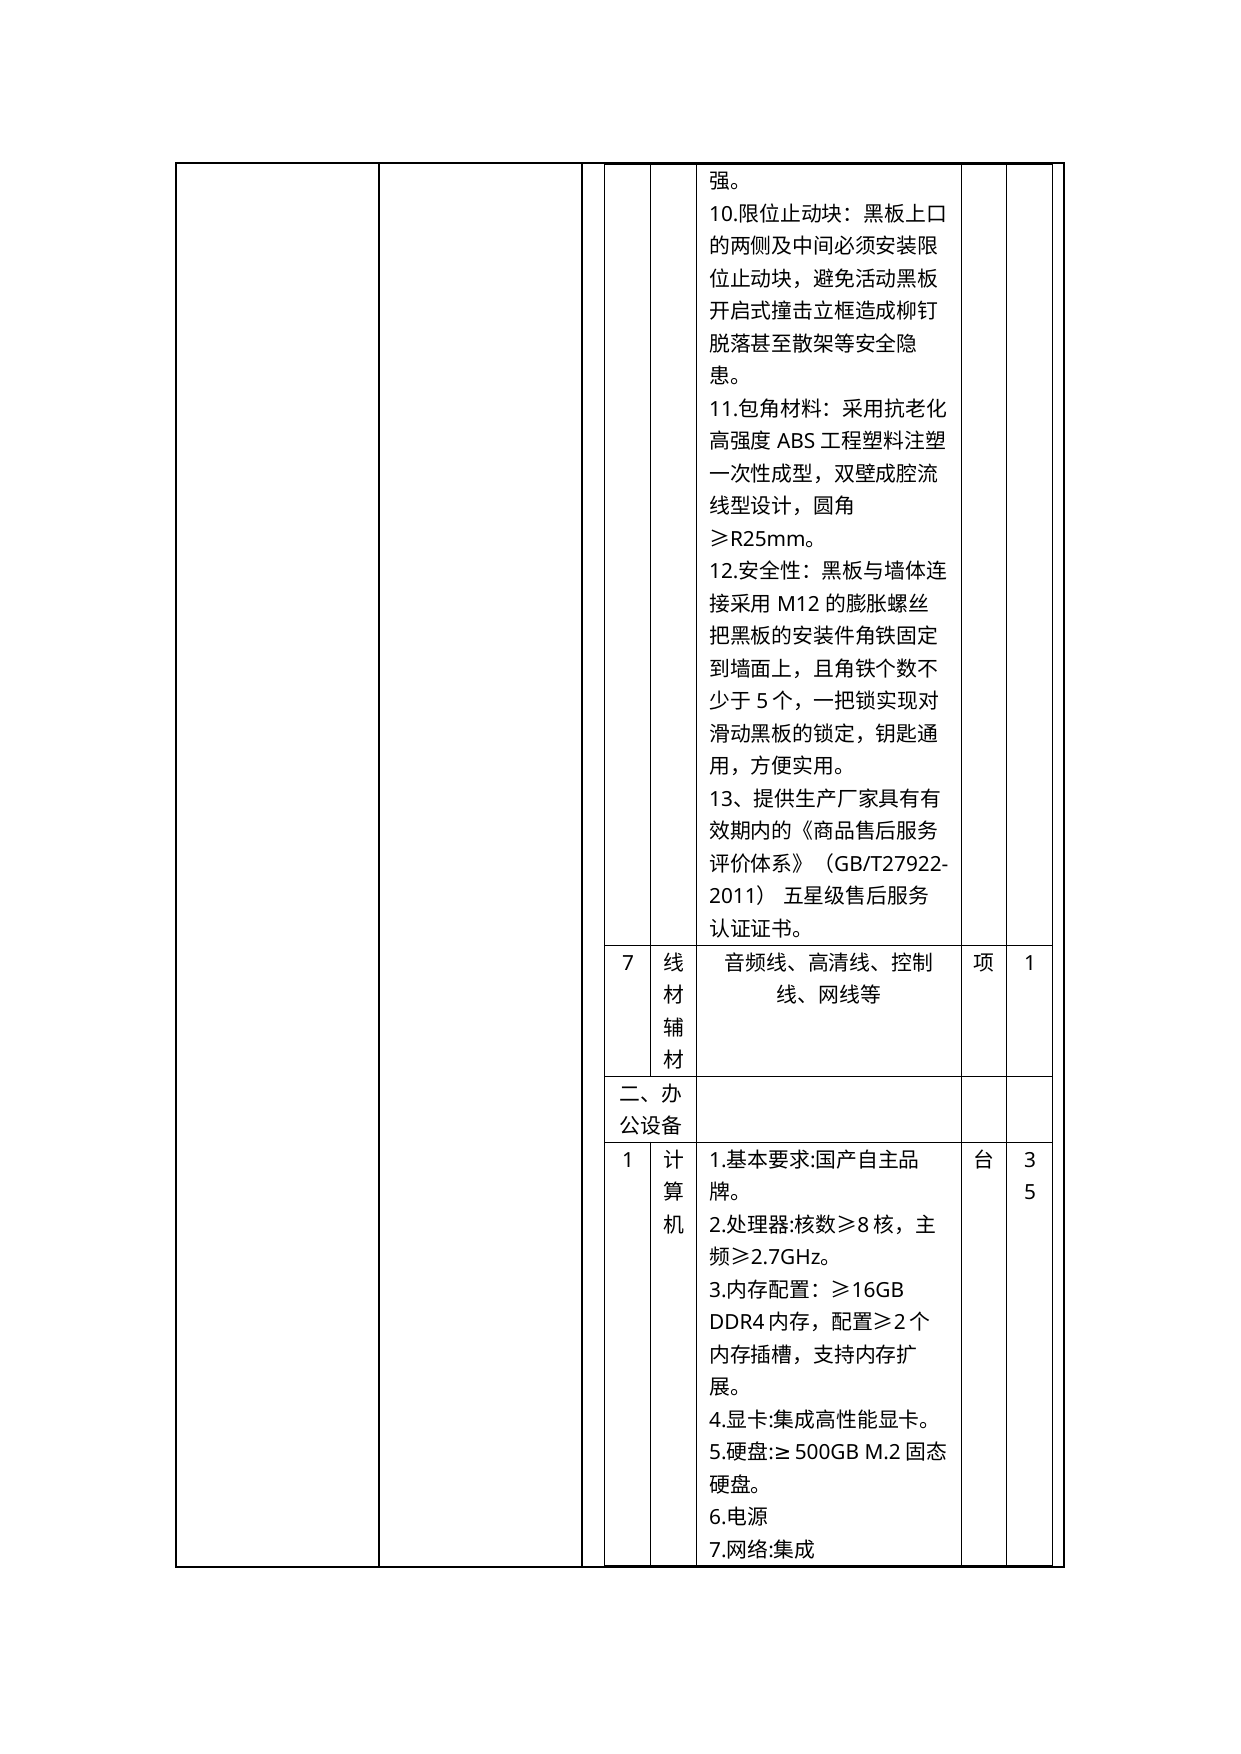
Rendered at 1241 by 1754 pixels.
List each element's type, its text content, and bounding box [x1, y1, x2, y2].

table_cell [962, 1143, 1006, 1565]
table_cell [697, 1143, 961, 1565]
table_cell [697, 946, 961, 1076]
table_cell [605, 946, 650, 1076]
table_cell [605, 1143, 650, 1565]
table_cell [651, 946, 696, 1076]
table_cell [605, 165, 650, 945]
table_cell [697, 1077, 961, 1142]
table_cell [962, 1077, 1006, 1142]
table_cell [380, 164, 581, 1566]
table_cell [697, 165, 961, 945]
table_cell [962, 165, 1006, 945]
table_cell [962, 946, 1006, 1076]
table_cell [1007, 165, 1052, 945]
table_cell [651, 165, 696, 945]
table_cell [651, 1143, 696, 1565]
table_cell 1 [177, 164, 378, 1566]
table_cell [605, 1077, 696, 1142]
table_cell [1007, 1143, 1052, 1565]
table_cell [1007, 946, 1052, 1076]
table_cell [583, 164, 604, 1566]
table_cell [1007, 1077, 1052, 1142]
table_cell [1053, 164, 1063, 1566]
